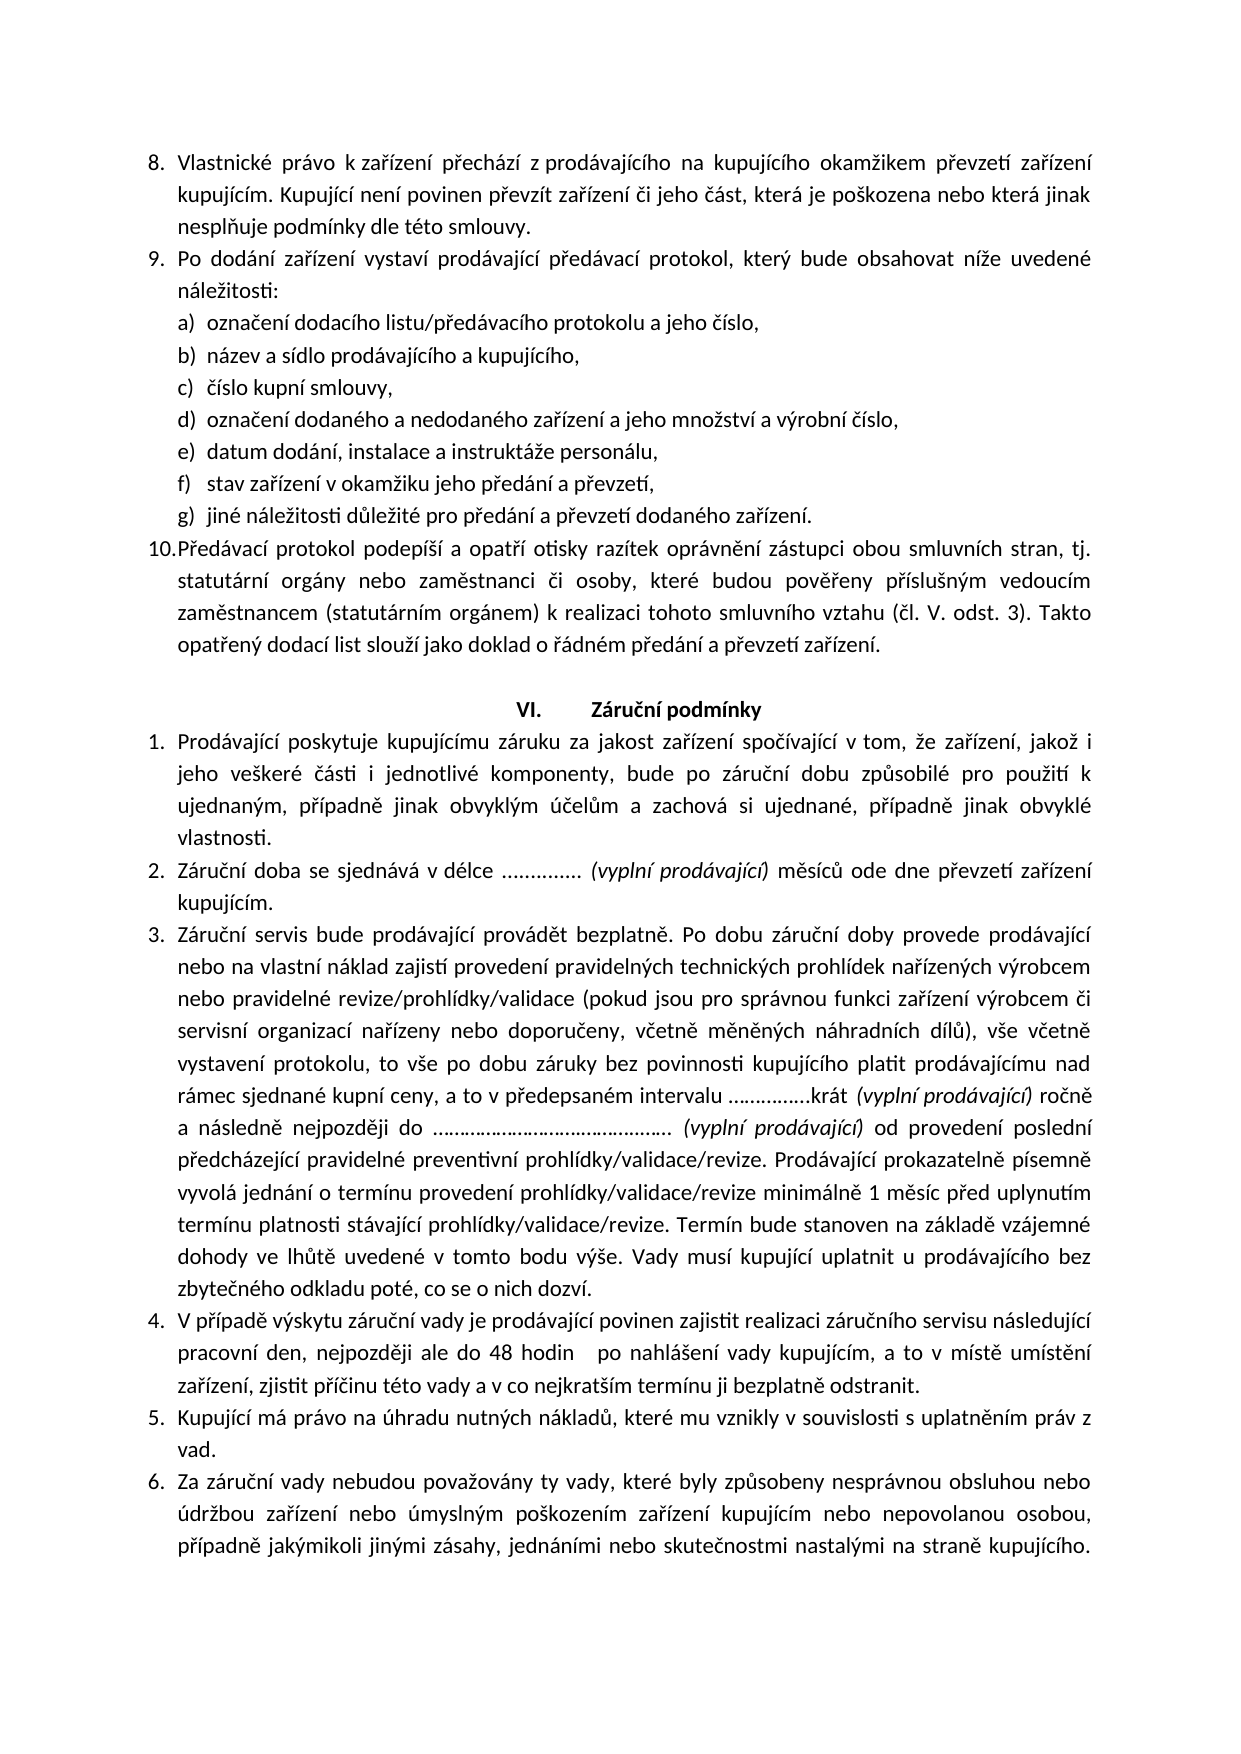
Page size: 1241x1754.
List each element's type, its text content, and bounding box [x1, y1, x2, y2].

list Kupující má právo na úhradu nutných nákladů, které mu vznikly v souvislosti s uplatněním práv z vad. [148, 1403, 1093, 1463]
list stav zařízení v okamžiku jeho předání a převzetí, [177, 469, 1093, 497]
list Předávací protokol podepíší a opatří otisky razítek oprávnění zástupci obou smluvních stran, tj. statutární orgány nebo zaměstnanci či osoby, které budou pověřeny příslušným vedoucím zaměstnancem (statutárním orgánem) k realizaci tohoto smluvního vztahu (čl. V. odst. 3). Takto opatřený dodací list slouží jako doklad o řádném předání a převzetí zařízení. [148, 534, 1093, 658]
list Po dodání zařízení vystaví prodávající předávací protokol, který bude obsahovat níže uvedené náležitosti: [148, 244, 1093, 304]
list jiné náležitosti důležité pro předání a převzetí dodaného zařízení. [177, 502, 1093, 530]
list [148, 1467, 1093, 1560]
list V případě výskytu záruční vady je prodávající povinen zajistit realizaci záručního servisu následující pracovní den, nejpozději ale do 48 hodin po nahlášení vady kupujícím, a to v místě umístění zařízení, zjistit příčinu této vady a v co nejkratším termínu ji bezplatně odstranit. [148, 1306, 1093, 1399]
list Prodávající poskytuje kupujícímu záruku za jakost zařízení spočívající v tom, že zařízení, jakož i jeho veškeré části i jednotlivé komponenty, bude po záruční dobu způsobilé pro použití k ujednaným, případně jinak obvyklým účelům a zachová si ujednané, případně jinak obvyklé vlastnosti. [148, 727, 1093, 852]
list Záruční doba se sjednává v délce .............. (vyplní prodávající) měsíců ode dne převzetí zařízení kupujícím. [148, 856, 1093, 916]
list Záruční podmínky [185, 695, 1093, 723]
list Vlastnické právo k zařízení přechází z prodávajícího na kupujícího okamžikem převzetí zařízení kupujícím. Kupující není povinen převzít zařízení či jeho část, která je poškozena nebo která jinak nesplňuje podmínky dle této smlouvy. [148, 148, 1093, 240]
list označení dodaného a nedodaného zařízení a jeho množství a výrobní číslo, [177, 405, 1093, 433]
list číslo kupní smlouvy, [177, 373, 1093, 401]
list název a sídlo prodávajícího a kupujícího, [177, 341, 1093, 369]
list Záruční servis bude prodávající provádět bezplatně. Po dobu záruční doby provede prodávající nebo na vlastní náklad zajistí provedení pravidelných technických prohlídek nařízených výrobcem nebo pravidelné revize/prohlídky/validace (pokud jsou pro správnou funkci zařízení výrobcem či servisní organizací nařízeny nebo doporučeny, včetně měněných náhradních dílů), vše včetně vystavení protokolu, to vše po dobu záruky bez povinnosti kupujícího platit prodávajícímu nad rámec sjednané kupní ceny, a to v předepsaném intervalu ……...…...krát (vyplní prodávající) ročně a následně nejpozději do ……………………….………..…… (vyplní prodávající) od provedení poslední předcházející pravidelné preventivní prohlídky/validace/revize. Prodávající prokazatelně písemně vyvolá jednání o termínu provedení prohlídky/validace/revize minimálně 1 měsíc před uplynutím termínu platnosti stávající prohlídky/validace/revize. Termín bude stanoven na základě vzájemné dohody ve lhůtě uvedené v tomto bodu výše. Vady musí kupující uplatnit u prodávajícího bez zbytečného odkladu poté, co se o nich dozví. [148, 920, 1093, 1302]
list označení dodacího listu/předávacího protokolu a jeho číslo, [177, 308, 1093, 337]
list datum dodání, instalace a instruktáže personálu, [177, 437, 1093, 465]
